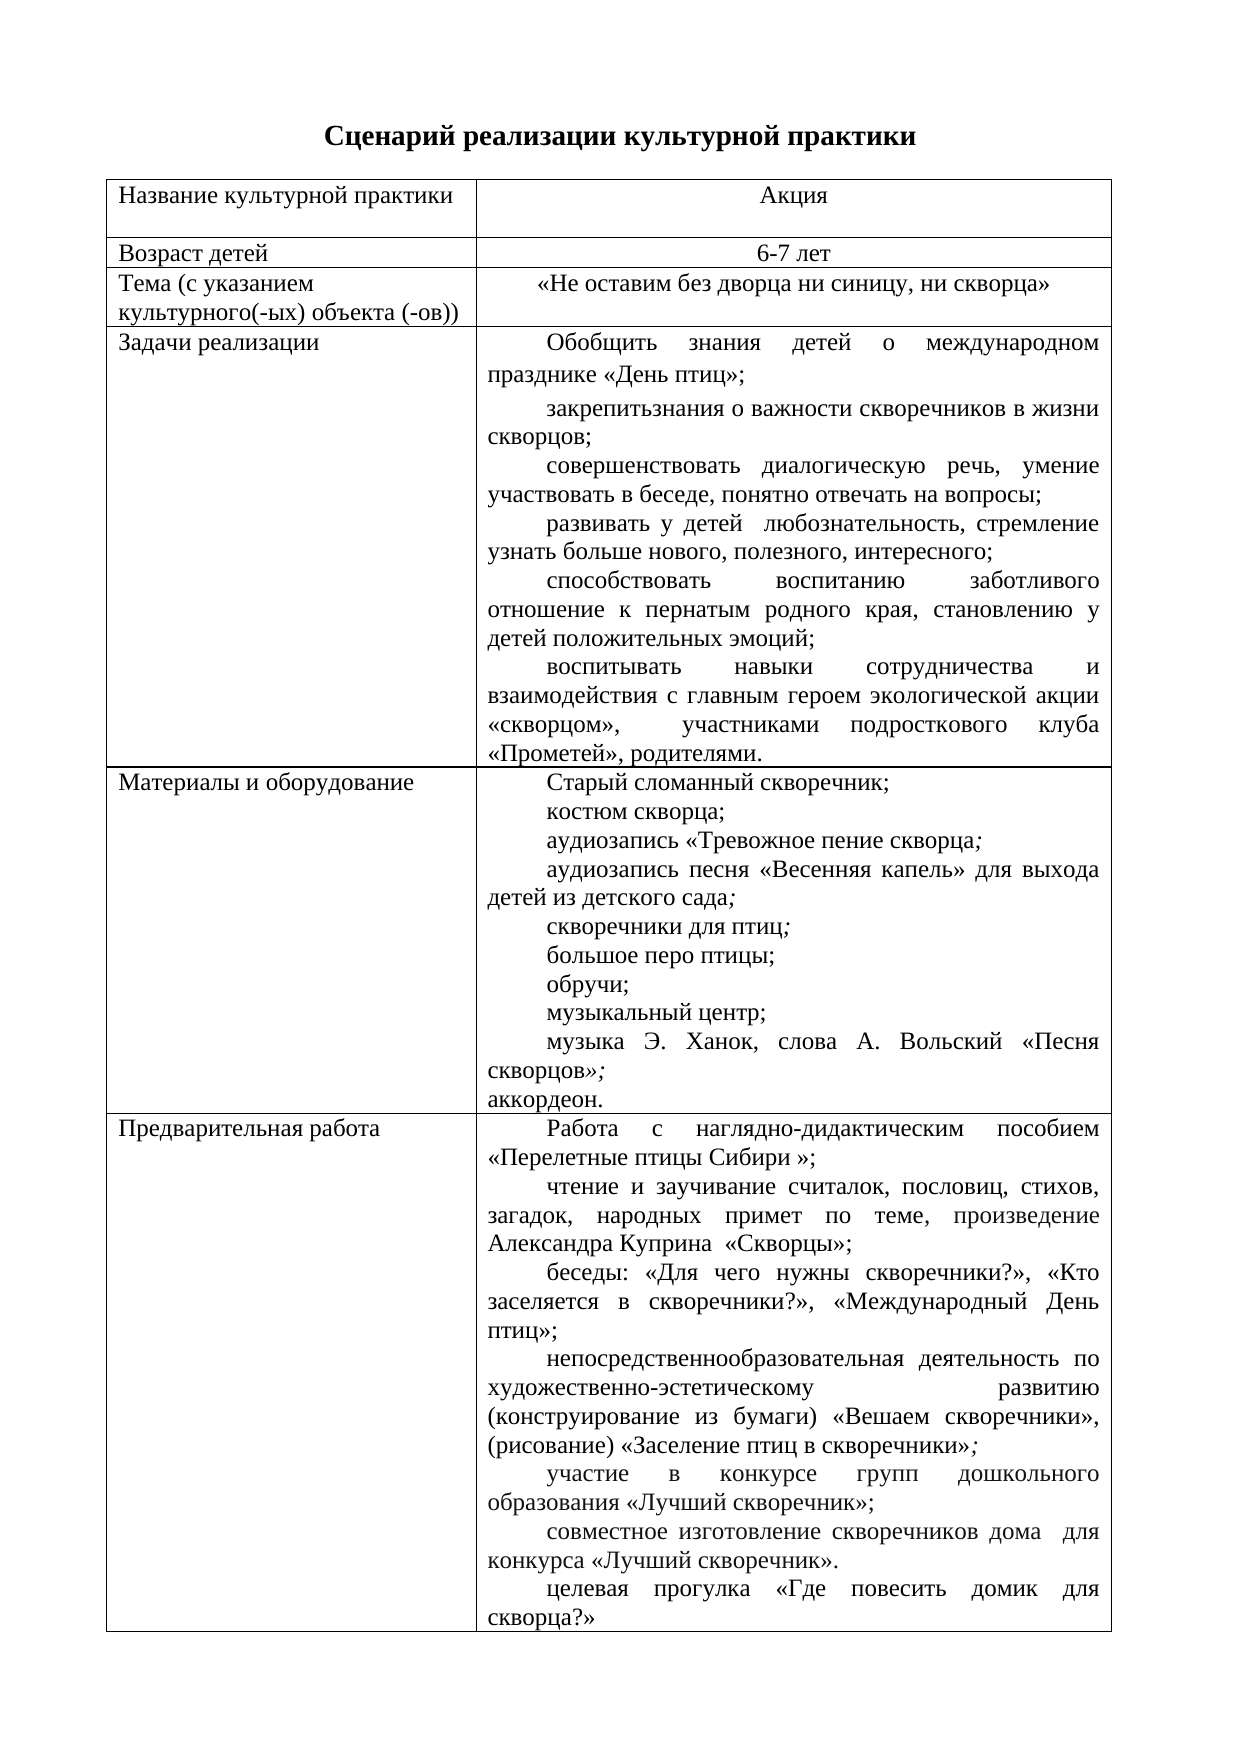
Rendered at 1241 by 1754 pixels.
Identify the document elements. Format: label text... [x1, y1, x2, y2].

table_header Название культурной практики [107, 180, 476, 237]
table_cell Задачи реализации [107, 327, 476, 766]
table_cell Обобщить знания детей о международном празднике «День птиц»; закрепитьзнания о важности скворечников в жизни скворцов; совершенствовать диалогическую речь, умение участвовать в беседе, понятно отвечать на вопросы; развивать у детей любознательность, стремление узнать больше нового, полезного, интересного; способствовать воспитанию заботливого отношение к пернатым родного края, становлению у детей положительных эмоций; воспитывать навыки сотрудничества и взаимодействия с главным героем экологической акции «скворцом», участниками подросткового клуба «Прометей», родителями. [477, 327, 1111, 766]
table_cell Тема (с указанием культурного(-ых) объекта (-ов)) [107, 268, 476, 326]
table_cell Работа с наглядно-дидактическим пособием «Перелетные птицы Сибири »; чтение и заучивание считалок, пословиц, стихов, загадок, народных примет по теме, произведение Александра Куприна «Скворцы»; беседы: «Для чего нужны скворечники?», «Кто заселяется в скворечники?», «Международный День птиц»; непосредственнообразовательная деятельность по художественно-эстетическому развитию (конструирование из бумаги) «Вешаем скворечники», (рисование) «Заселение птиц в скворечники»; участие в конкурсе групп дошкольного образования «Лучший скворечник»; совместное изготовление скворечников дома для конкурса «Лучший скворечник». целевая прогулка «Где повесить домик для скворца?» [477, 1114, 1111, 1631]
text Сценарий реализации культурной практики [118, 118, 1122, 152]
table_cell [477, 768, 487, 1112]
table_header Акция [477, 180, 1111, 237]
table_cell 6-7 лет [477, 238, 1111, 267]
table_cell Предварительная работа [107, 1114, 476, 1631]
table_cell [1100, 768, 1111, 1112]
table_cell «Не оставим без дворца ни синицу, ни скворца» [477, 268, 1111, 326]
table_cell Возраст детей [107, 238, 476, 267]
table_cell Материалы и оборудование [107, 768, 476, 1112]
